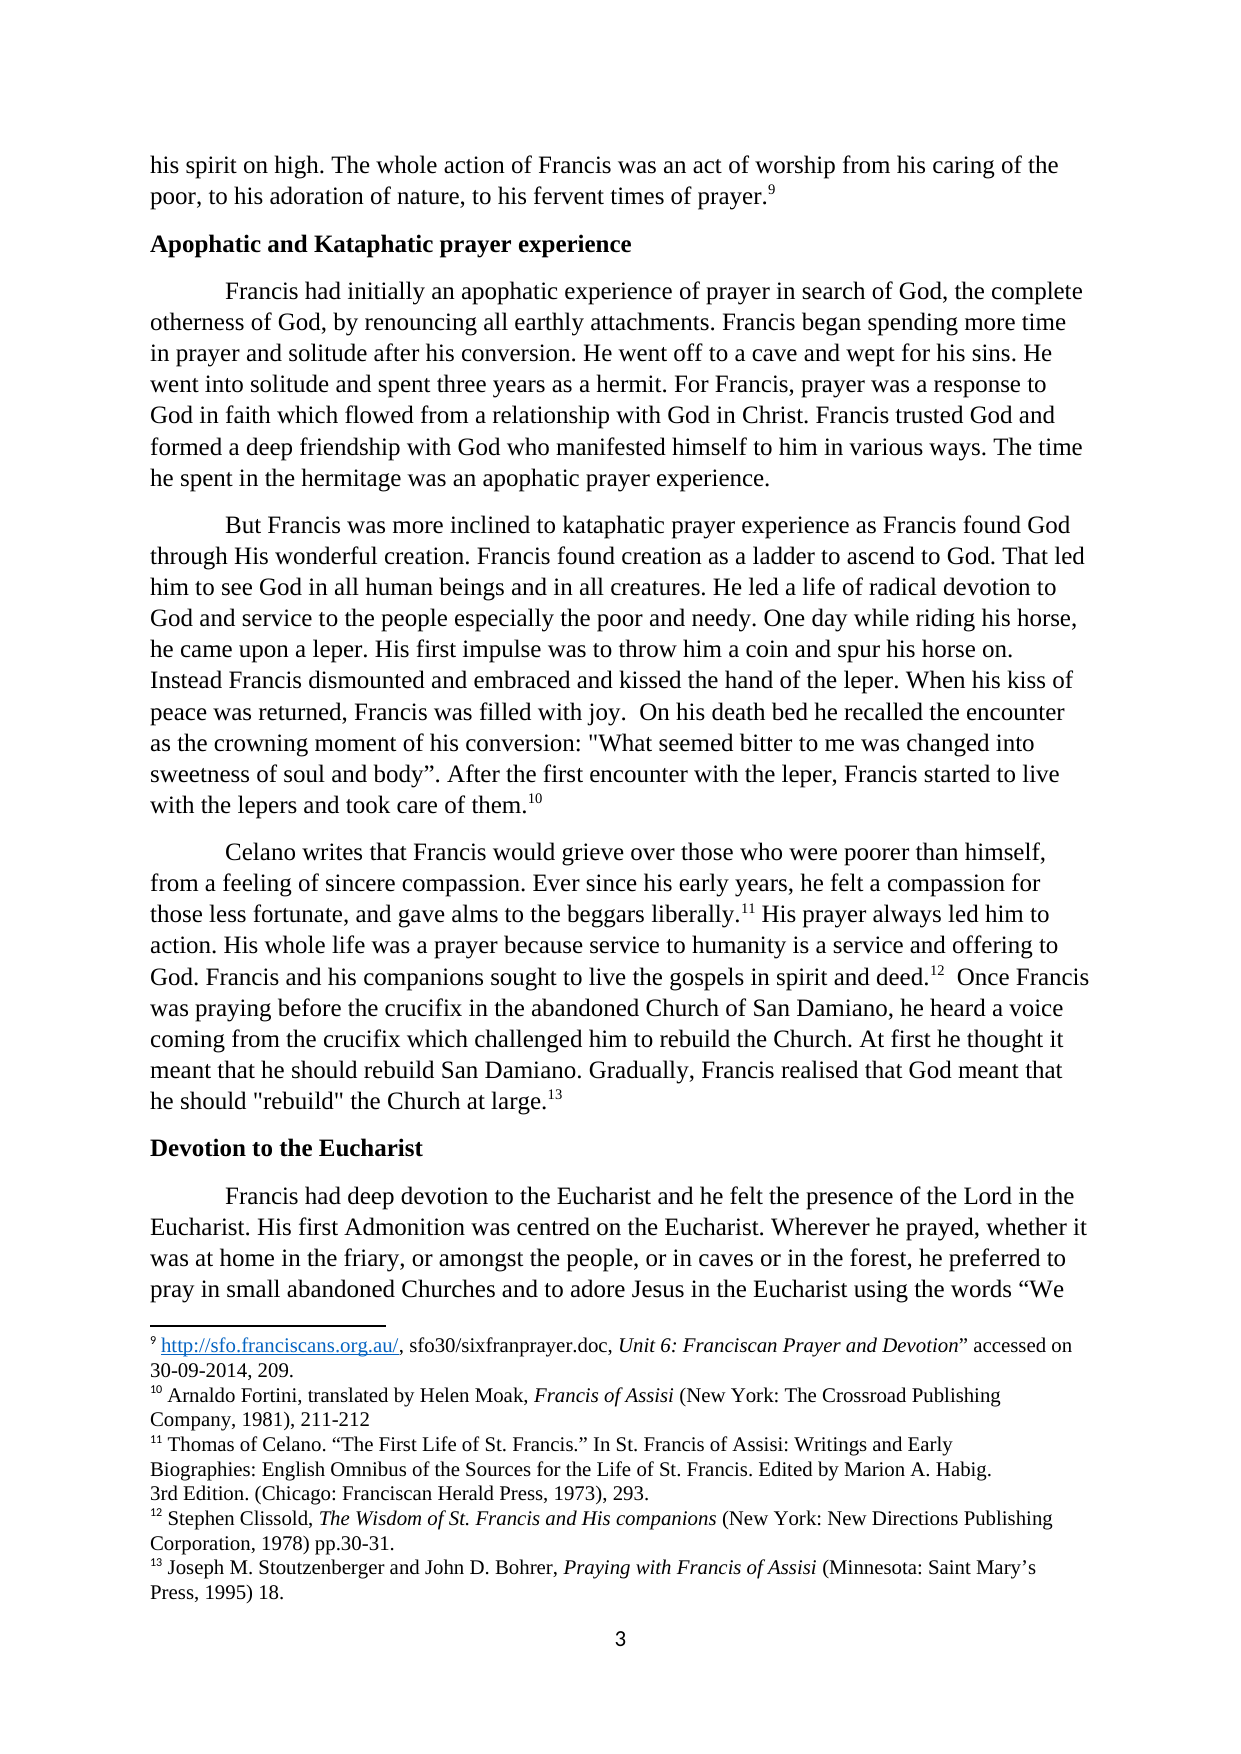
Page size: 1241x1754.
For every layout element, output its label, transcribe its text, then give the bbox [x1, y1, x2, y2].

text Apophatic and Kataphatic prayer experience [150, 229, 1090, 257]
text Devotion to the Eucharist [150, 1133, 1090, 1162]
text But Francis was more inclined to kataphatic prayer experience as Francis found God through His wonderful creation. Francis found creation as a ladder to ascend to God. That led him to see God in all human beings and in all creatures. He led a life of radical devotion to God and service to the people especially the poor and needy. One day while riding his horse, he came upon a leper. His first impulse was to throw him a coin and spur his horse on. Instead Francis dismounted and embraced and kissed the hand of the leper. When his kiss of peace was returned, Francis was filled with joy. On his death bed he recalled the encounter as the crowning moment of his conversion: "What seemed bitter to me was changed into sweetness of soul and body”. After the first encounter with the leper, Francis started to live with the lepers and took care of them. [150, 510, 1090, 818]
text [150, 1181, 1090, 1303]
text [150, 150, 1090, 210]
text Francis had initially an apophatic experience of prayer in search of God, the complete otherness of God, by renouncing all earthly attachments. Francis began spending more time in prayer and solitude after his conversion. He went off to a cave and wept for his sins. He went into solitude and spent three years as a hermit. For Francis, prayer was a response to God in faith which flowed from a relationship with God in Christ. Francis trusted God and formed a deep friendship with God who manifested himself to him in various ways. The time he spent in the hermitage was an apophatic prayer experience. [150, 276, 1090, 491]
text Celano writes that Francis would grieve over those who were poorer than himself, from a feeling of sincere compassion. Ever since his early years, he felt a compassion for those less fortunate, and gave alms to the beggars liberally. His prayer always led him to action. His whole life was a prayer because service to humanity is a service and offering to God. Francis and his companions sought to live the gospels in spirit and deed. Once Francis was praying before the crucifix in the abandoned Church of San Damiano, he heard a voice coming from the crucifix which challenged him to rebuild the Church. At first he thought it meant that he should rebuild San Damiano. Gradually, Francis realised that God meant that he should "rebuild" the Church at large. [150, 837, 1090, 1114]
